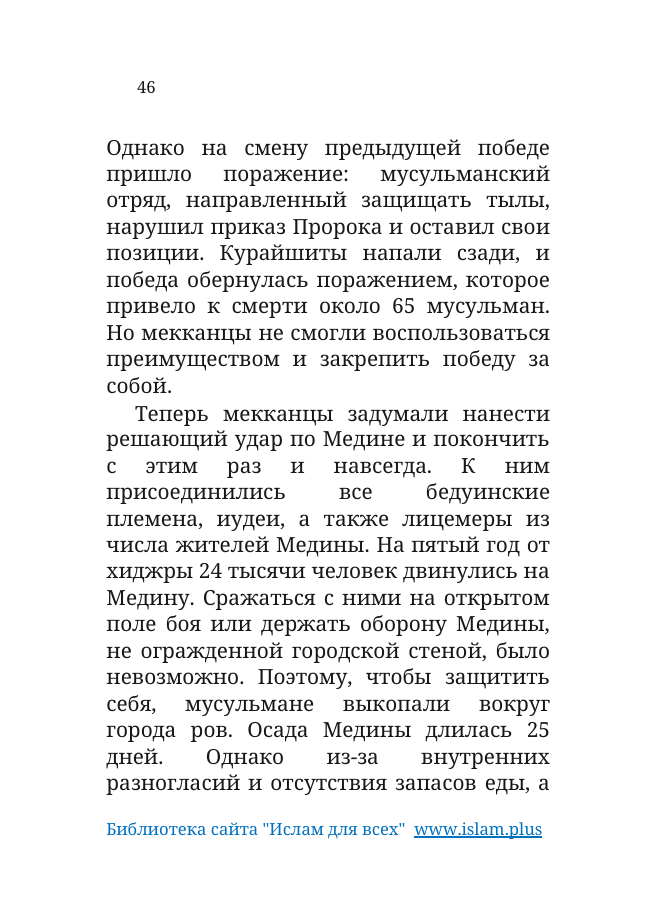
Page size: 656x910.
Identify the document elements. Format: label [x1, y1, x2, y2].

text [106, 400, 550, 797]
text [106, 135, 550, 399]
